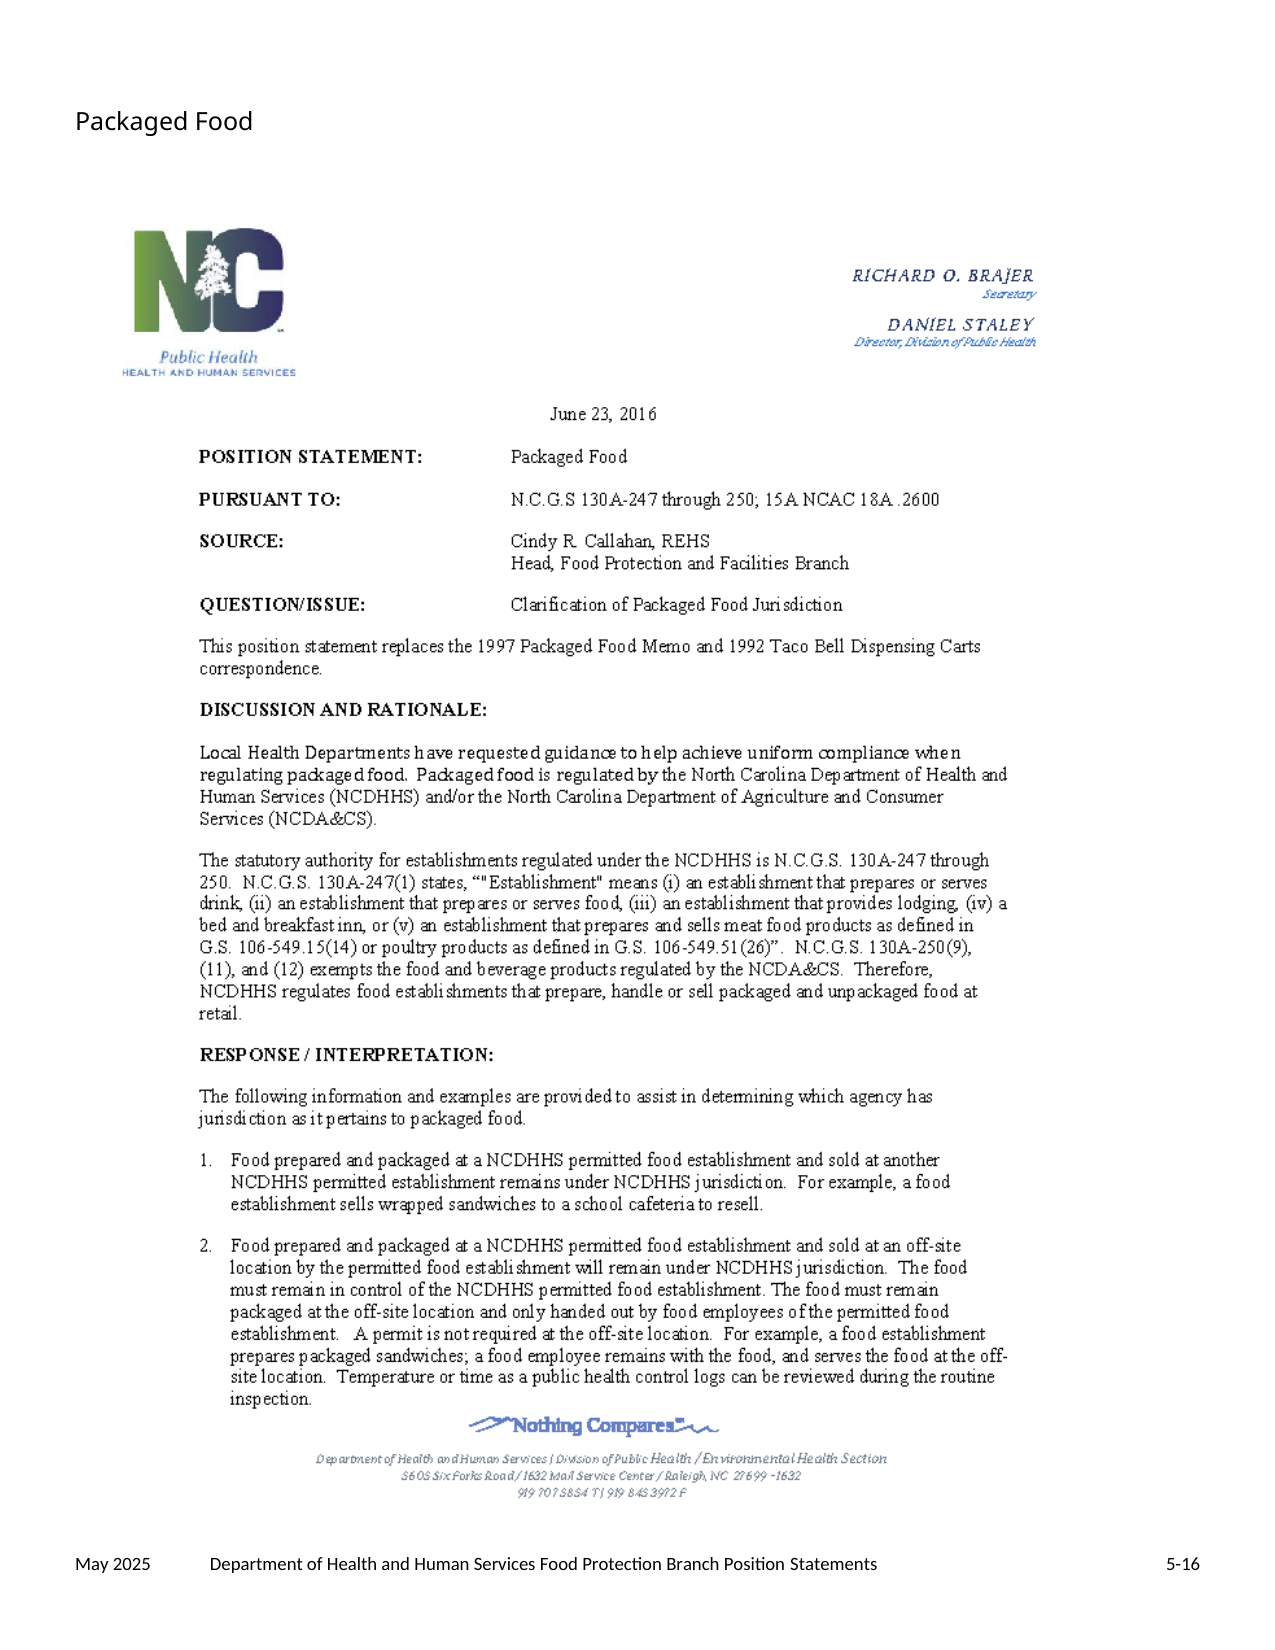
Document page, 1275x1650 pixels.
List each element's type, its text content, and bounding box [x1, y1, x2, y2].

picture [75, 166, 1133, 1536]
subtitle Packaged Food [75, 104, 1200, 138]
